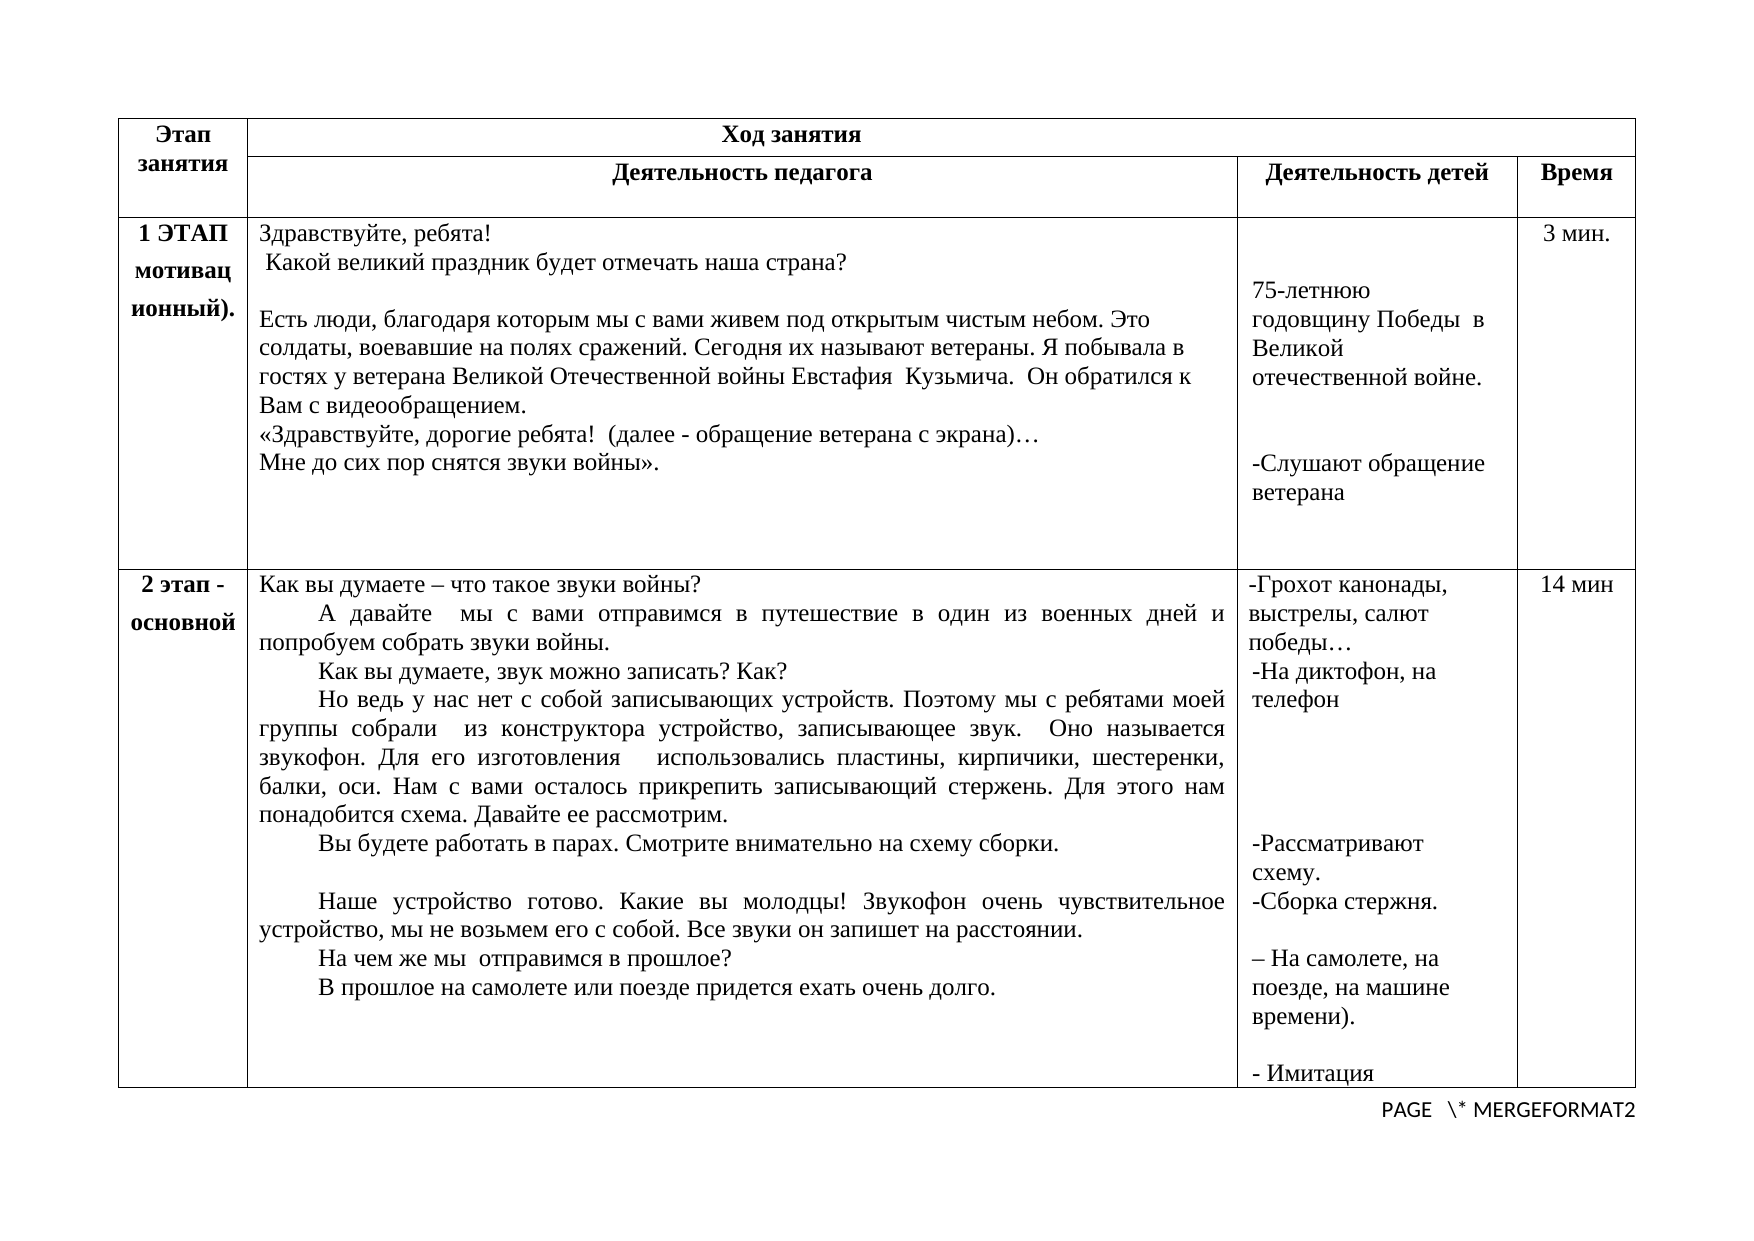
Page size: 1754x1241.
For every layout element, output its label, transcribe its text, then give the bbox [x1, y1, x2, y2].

table_cell 1 ЭТАП мотивационный). [119, 218, 247, 568]
table_cell 2 этап - основной [119, 570, 247, 1087]
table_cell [1238, 570, 1517, 1087]
table_header Этап занятия [119, 119, 247, 217]
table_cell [248, 570, 1237, 1087]
table_cell 3 мин. [1518, 218, 1635, 568]
table_cell Деятельность детей [1238, 157, 1517, 217]
table_cell 14 мин [1518, 570, 1635, 1087]
table_cell Здравствуйте, ребята! Какой великий праздник будет отмечать наша страна? Есть люди, благодаря которым мы с вами живем под открытым чистым небом. Это солдаты, воевавшие на полях сражений. Сегодня их называют ветераны. Я побывала в гостях у ветерана Великой Отечественной войны Евстафия Кузьмича. Он обратился к Вам с видеообращением. «Здравствуйте, дорогие ребята! (далее - обращение ветерана с экрана)… Мне до сих пор снятся звуки войны». [248, 218, 1237, 568]
table_cell Деятельность педагога [248, 157, 1237, 217]
table_header Ход занятия [248, 119, 1635, 156]
table_cell Время [1518, 157, 1635, 217]
table_cell 75-летнюю годовщину Победы в Великой отечественной войне. -Слушают обращение ветерана [1238, 218, 1517, 568]
